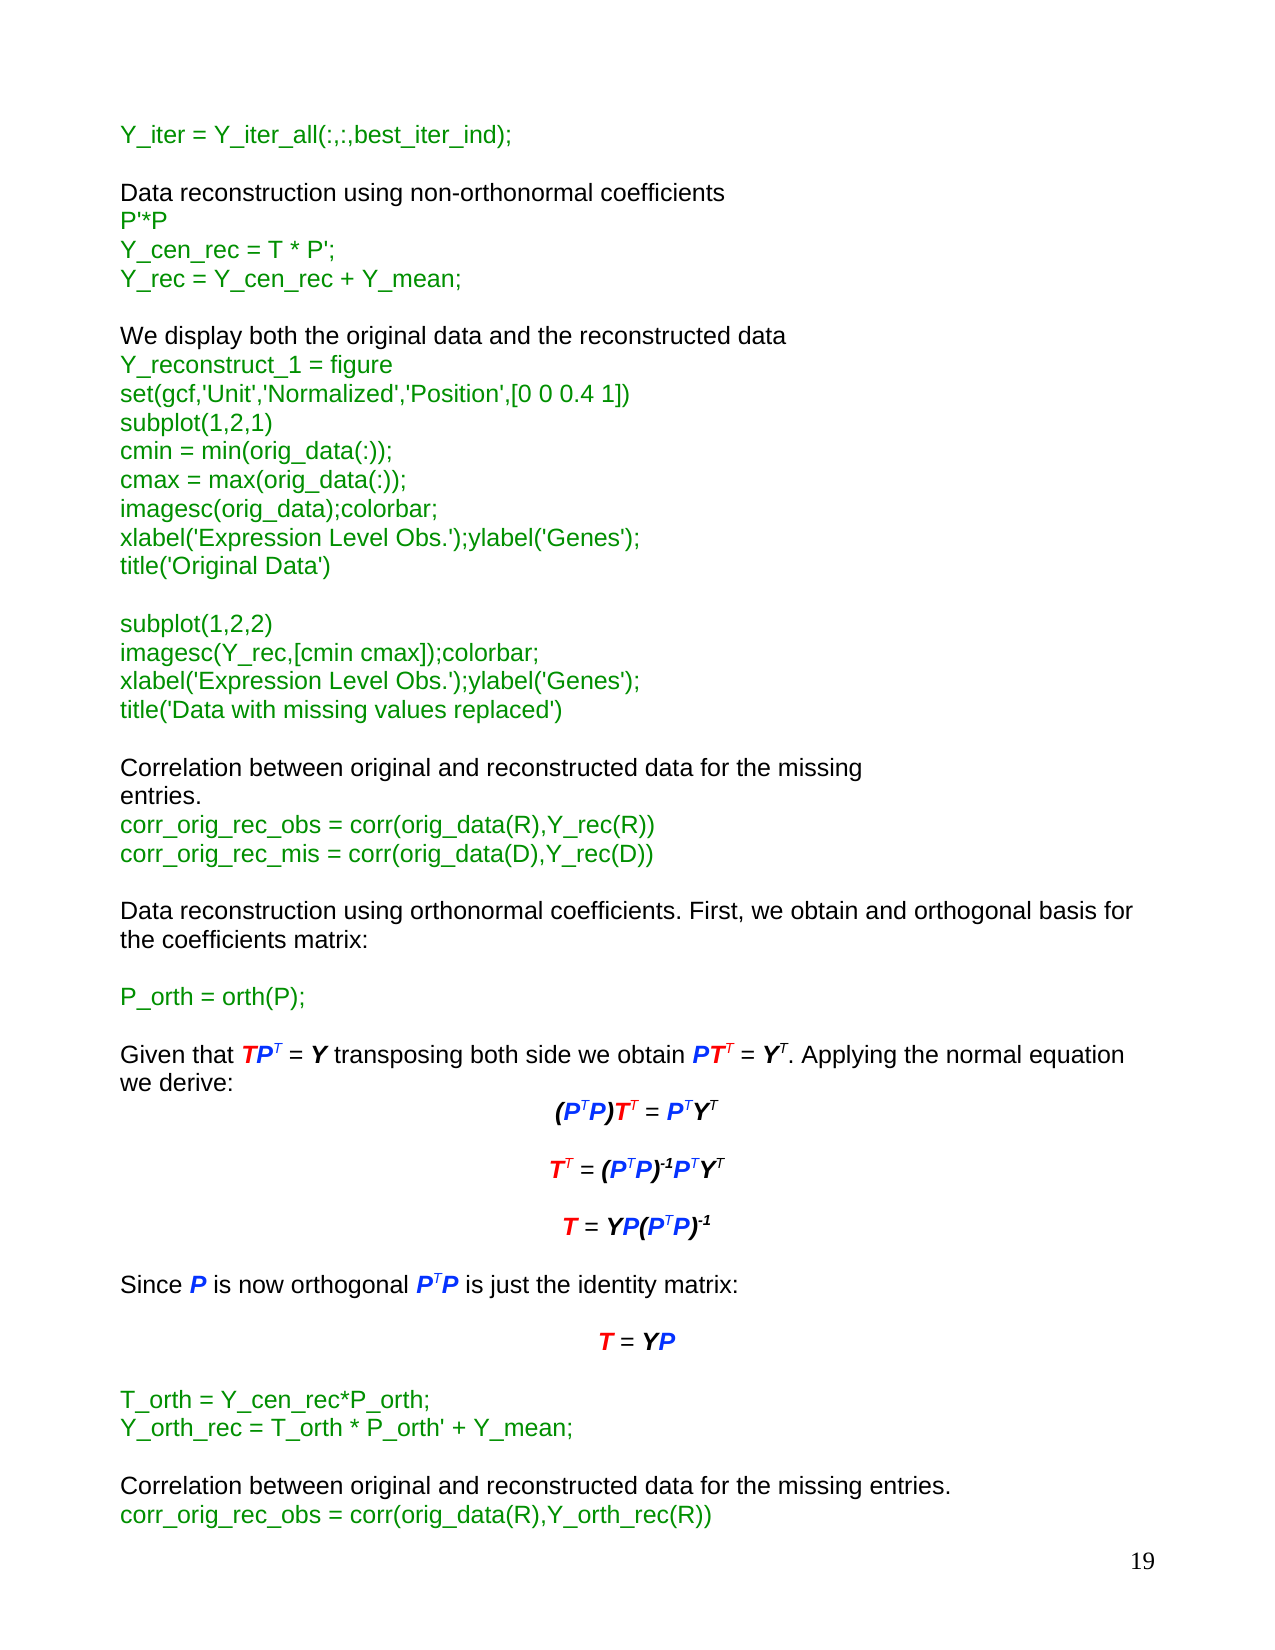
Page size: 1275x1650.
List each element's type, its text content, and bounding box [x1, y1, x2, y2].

text Y_reconstruct_1 = figure [120, 350, 1155, 379]
text T = YP [120, 1327, 1155, 1356]
text corr_orig_rec_mis = corr(orig_data(D),Y_rec(D)) [120, 839, 1155, 867]
text Correlation between original and reconstructed data for the missing entries. [120, 1471, 1155, 1499]
text xlabel('Expression Level Obs.');ylabel('Genes'); [120, 666, 1155, 695]
text (PTP)TT = PTYT [120, 1097, 1155, 1126]
text subplot(1,2,1) [120, 407, 1155, 436]
text imagesc(orig_data);colorbar; [120, 494, 1155, 522]
text Given that TPT = Y transposing both side we obtain PTT = YT. Applying the normal equation we derive: [120, 1039, 1155, 1097]
text T_orth = Y_cen_rec*P_orth; [120, 1384, 1155, 1413]
text Y_rec = Y_cen_rec + Y_mean; [120, 264, 1155, 292]
text Y_cen_rec = T * P'; [120, 235, 1155, 264]
text Data reconstruction using orthonormal coefficients. First, we obtain and orthogonal basis for the coefficients matrix: [120, 896, 1155, 953]
text cmin = min(orig_data(:)); [120, 436, 1155, 465]
text subplot(1,2,2) [120, 609, 1155, 637]
text TT = (PTP)-1PTYT [120, 1154, 1155, 1183]
text set(gcf,'Unit','Normalized','Position',[0 0 0.4 1]) [120, 379, 1155, 407]
text Since P is now orthogonal PTP is just the identity matrix: [120, 1269, 1155, 1298]
text We display both the original data and the reconstructed data [120, 321, 1155, 350]
text P'*P [120, 206, 1155, 235]
text imagesc(Y_rec,[cmin cmax]);colorbar; [120, 637, 1155, 666]
text entries. [120, 781, 1155, 810]
text Y_iter = Y_iter_all(:,:,best_iter_ind); [120, 120, 1155, 149]
text T = YP(PTP)-1 [120, 1212, 1155, 1241]
text Data reconstruction using non-orthonormal coefficients [120, 177, 1155, 206]
text P_orth = orth(P); [120, 982, 1155, 1011]
text xlabel('Expression Level Obs.');ylabel('Genes'); [120, 522, 1155, 551]
text corr_orig_rec_obs = corr(orig_data(R),Y_rec(R)) [120, 810, 1155, 839]
text title('Data with missing values replaced') [120, 695, 1155, 724]
text corr_orig_rec_obs = corr(orig_data(R),Y_orth_rec(R)) [120, 1499, 1155, 1528]
text cmax = max(orig_data(:)); [120, 465, 1155, 494]
text Correlation between original and reconstructed data for the missing [120, 752, 1155, 781]
text Y_orth_rec = T_orth * P_orth' + Y_mean; [120, 1413, 1155, 1442]
text title('Original Data') [120, 551, 1155, 580]
